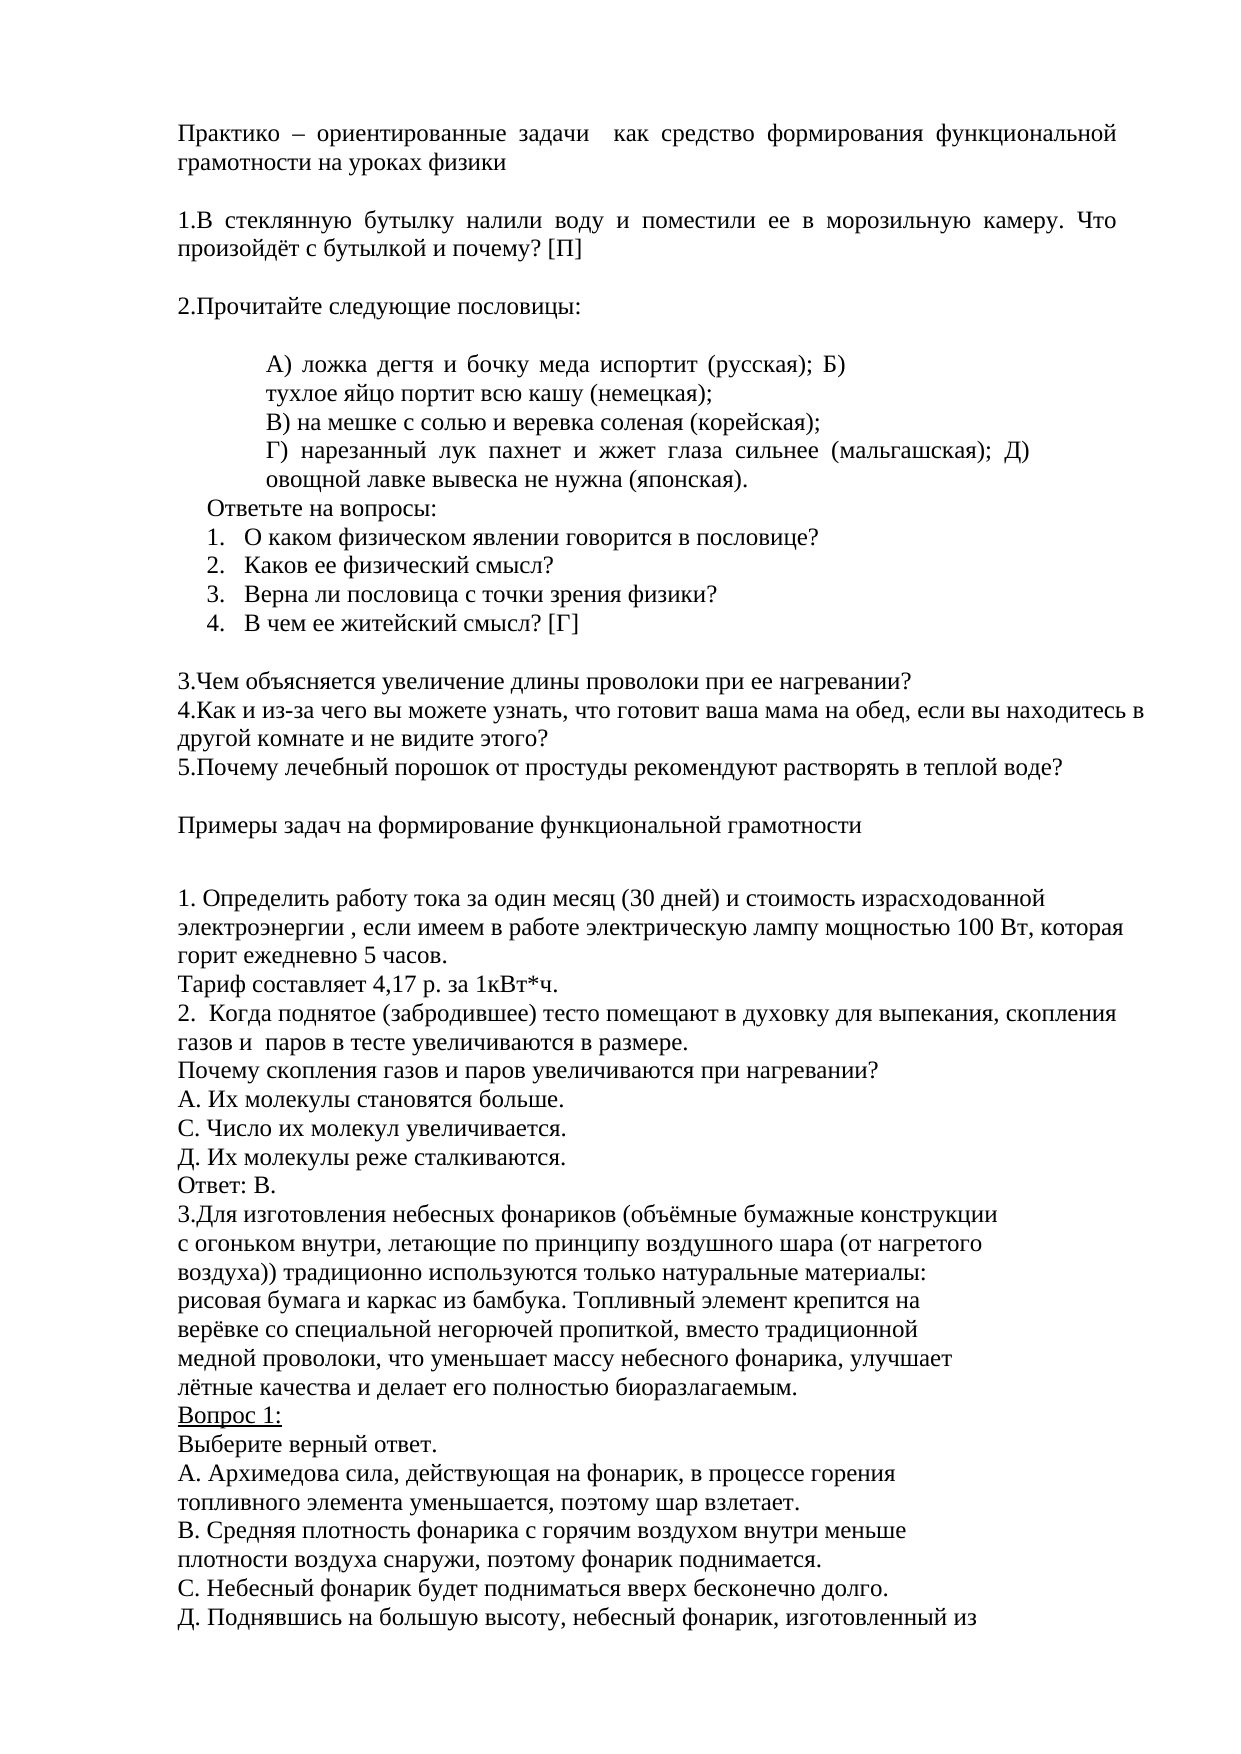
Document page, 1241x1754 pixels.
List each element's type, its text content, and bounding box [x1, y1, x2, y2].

text 1. Определить работу тока за один месяц (30 дней) и стоимость израсходованной электроэнергии , если имеем в работе электрическую лампу мощностью 100 Вт, которая горит ежедневно 5 часов. [177, 883, 1152, 969]
text Примеры задач на формирование функциональной грамотности [177, 810, 1118, 838]
text В) на мешке с солью и веревка соленая (корейская); [266, 407, 1152, 436]
text 4.Как и из-за чего вы можете узнать, что готовит ваша мама на обед, если вы находитесь в другой комнате и не видите этого? [177, 695, 1152, 752]
text Тариф составляет 4,17 р. за 1кВт*ч. [177, 969, 1152, 998]
text 3.Чем объясняется увеличение длины проволоки при ее нагревании? [177, 666, 1152, 695]
text Г) нарезанный лук пахнет и жжет глаза сильнее (мальгашская); Д) овощной лавке вывеска не нужна (японская). [266, 436, 1031, 493]
text Практико – ориентированные задачи как средство формирования функциональной грамотности на уроках физики [177, 118, 1118, 176]
text А. Их молекулы становятся больше. [177, 1084, 1152, 1113]
list О каком физическом явлении говорится в пословице? [206, 522, 1152, 551]
list Верна ли пословица с точки зрения физики? [206, 579, 1152, 608]
list Каков ее физический смысл? [206, 551, 1152, 579]
text 1.В стеклянную бутылку налили воду и поместили ее в морозильную камеру. Что произойдёт с бутылкой и почему? [П] [177, 205, 1118, 262]
text А) ложка дегтя и бочку меда испортит (русская); Б) тухлое яйцо портит всю кашу (немецкая); [266, 349, 846, 407]
text Ответьте на вопросы: [207, 493, 1152, 522]
text 5.Почему лечебный порошок от простуды рекомендуют растворять в теплой воде? [177, 752, 1152, 781]
list В чем ее житейский смысл? [Г] [206, 608, 1152, 637]
text 2.Прочитайте следующие пословицы: [177, 291, 1152, 320]
table_header [177, 1113, 1156, 1630]
text 2. Когда поднятое (забродившее) тесто помещают в духовку для выпекания, скопления газов и паров в тесте увеличиваются в размере. Почему скопления газов и паров увеличиваются при нагревании? [177, 998, 1152, 1084]
